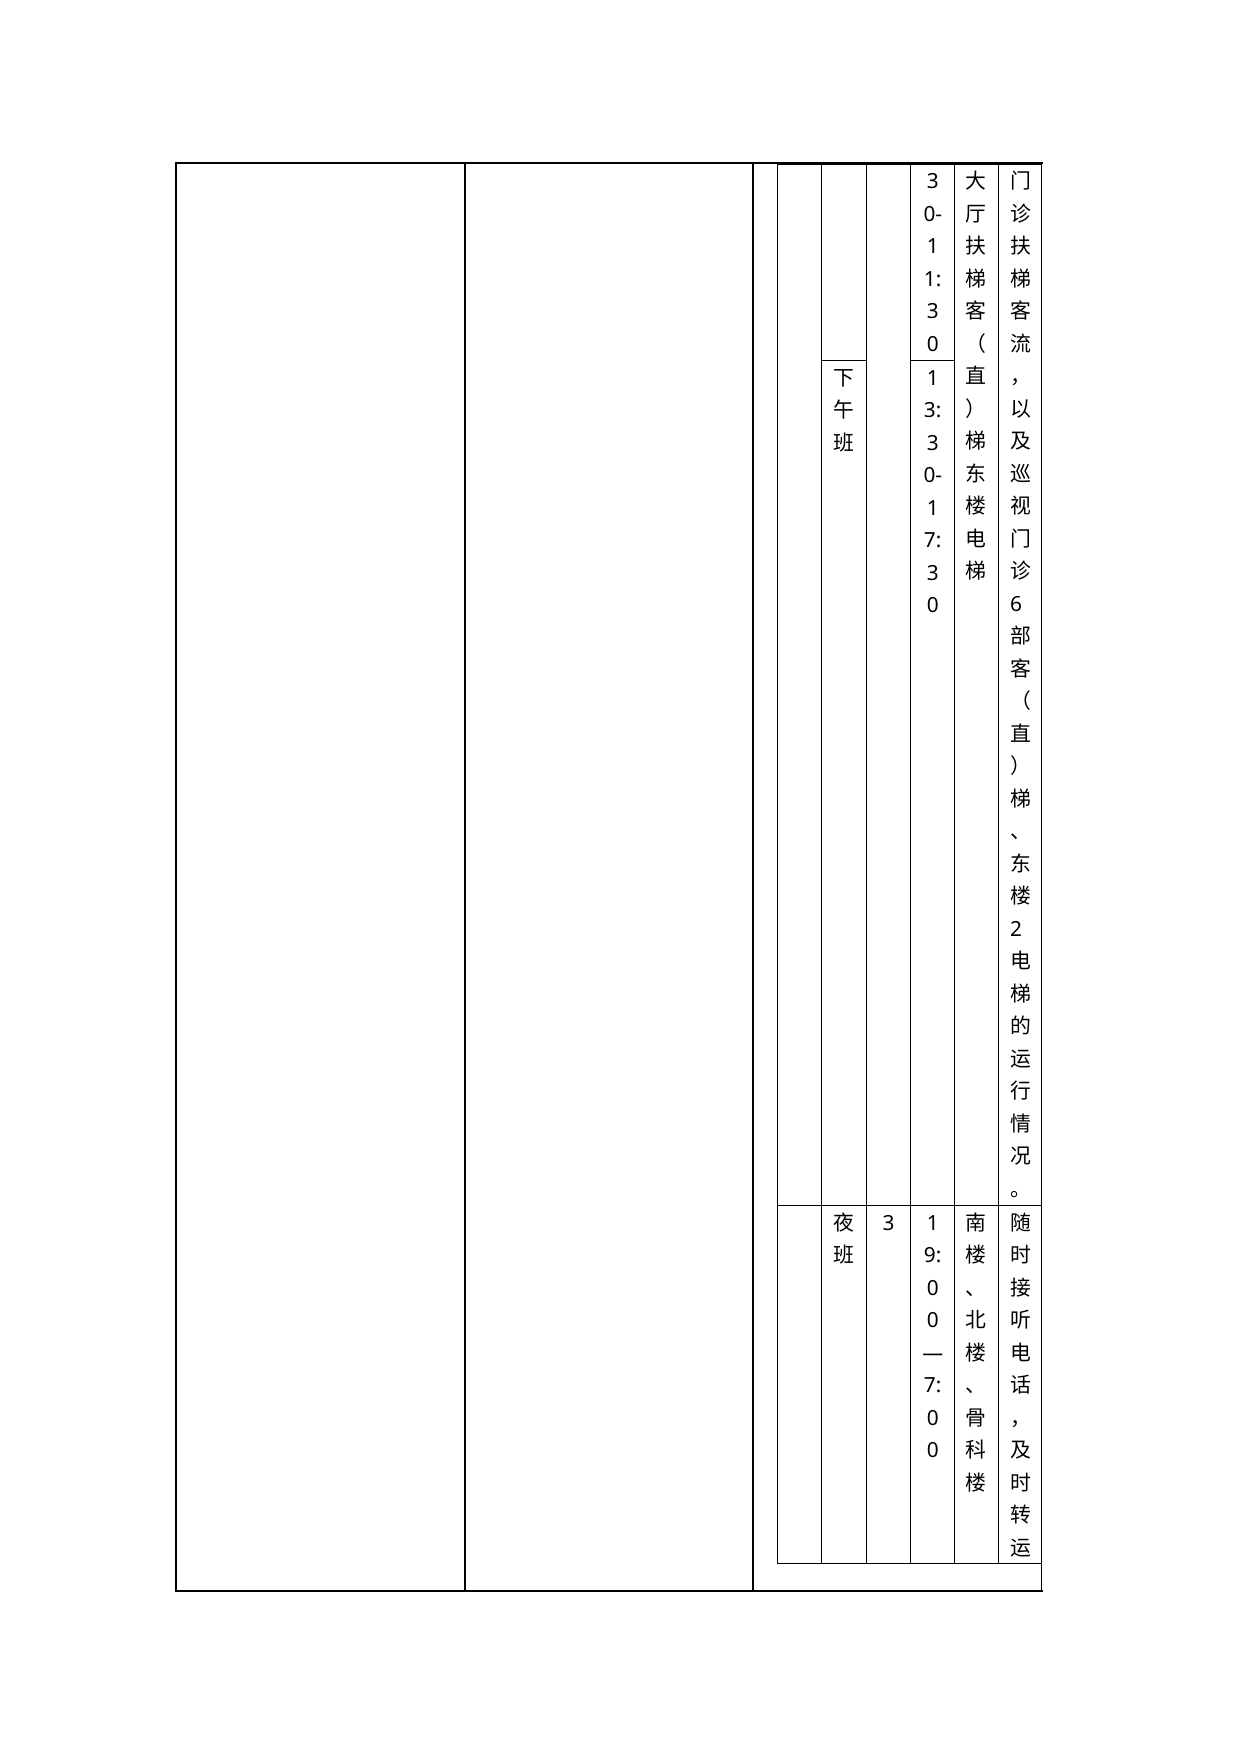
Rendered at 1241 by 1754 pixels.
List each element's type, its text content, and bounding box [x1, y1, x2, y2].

table_cell [466, 164, 752, 1590]
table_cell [754, 164, 1041, 1590]
table_cell 1 [177, 164, 464, 1590]
